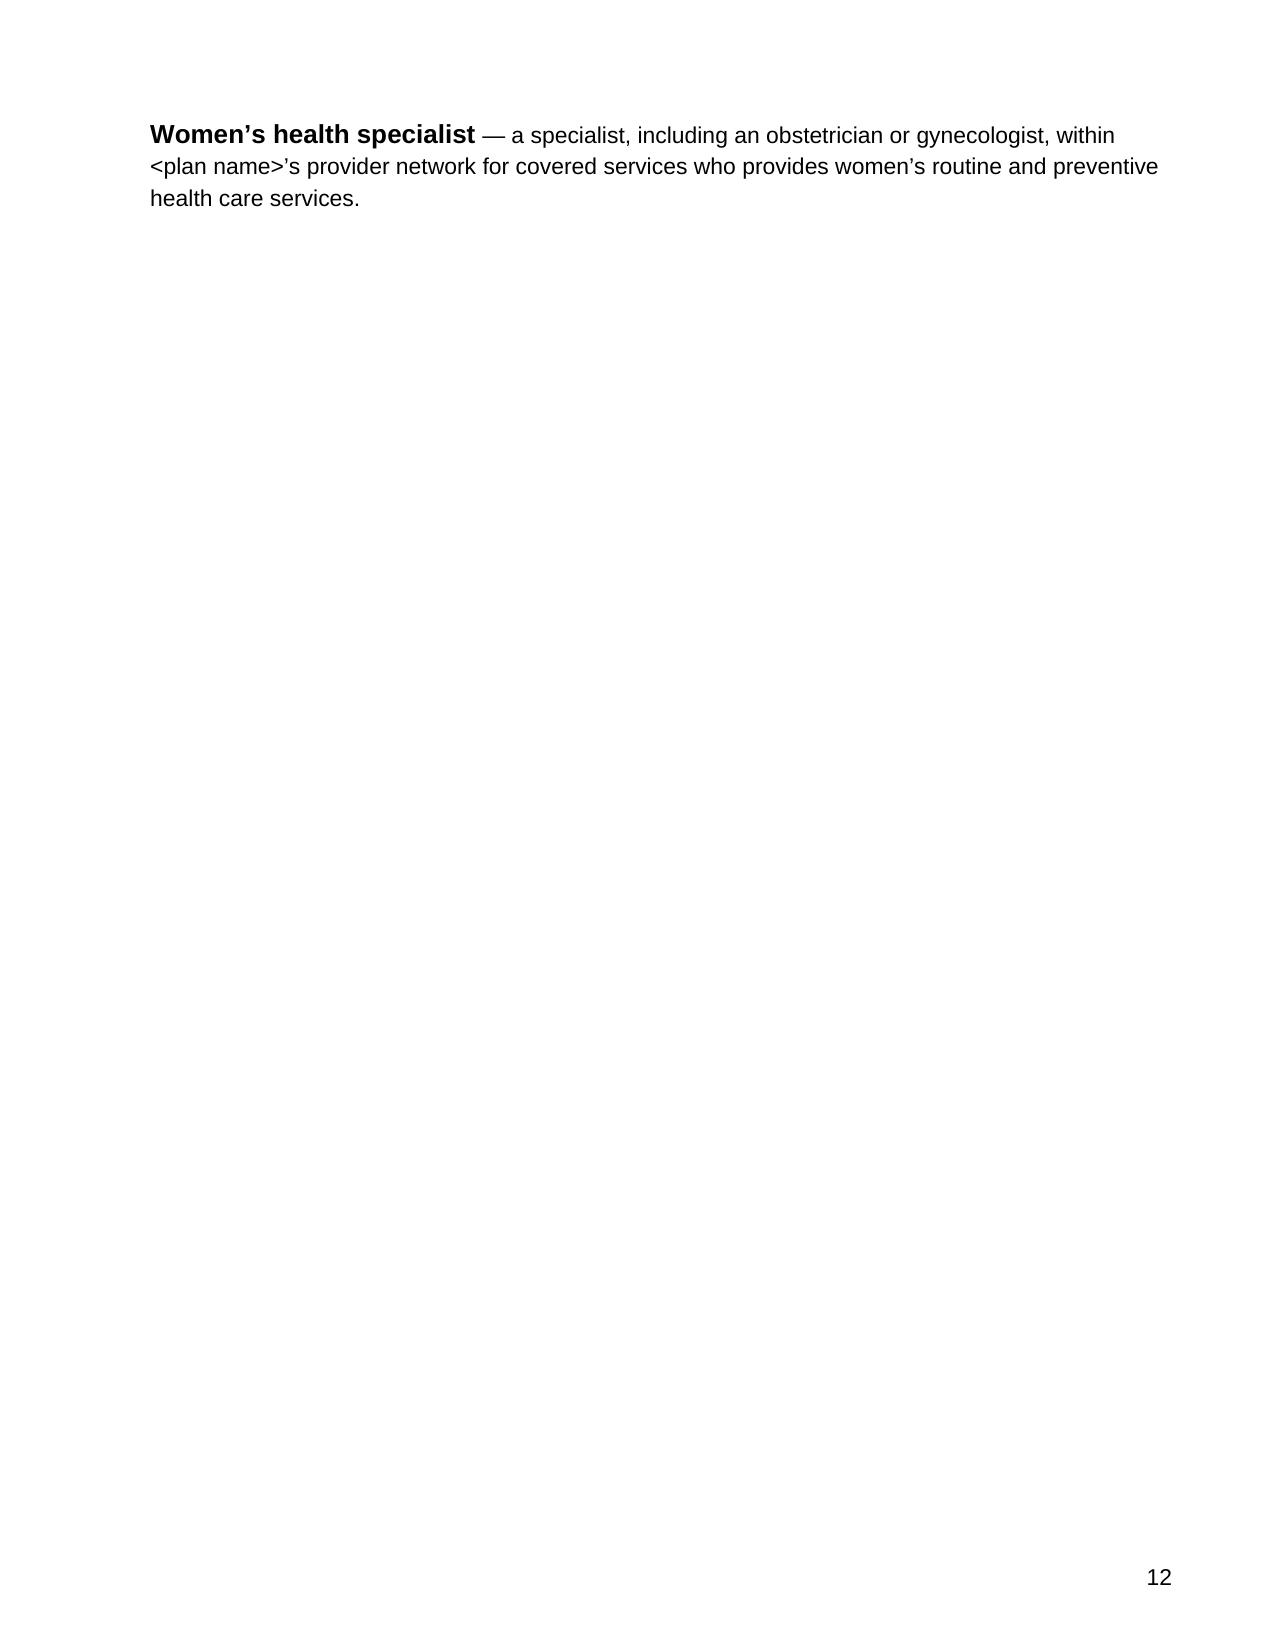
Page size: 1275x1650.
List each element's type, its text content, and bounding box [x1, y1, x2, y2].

subtitle Women’s health specialist — a specialist, including an obstetrician or gynecologist, within <plan name>’s provider network for covered services who provides women’s routine and preventive health care services. [150, 118, 1171, 212]
